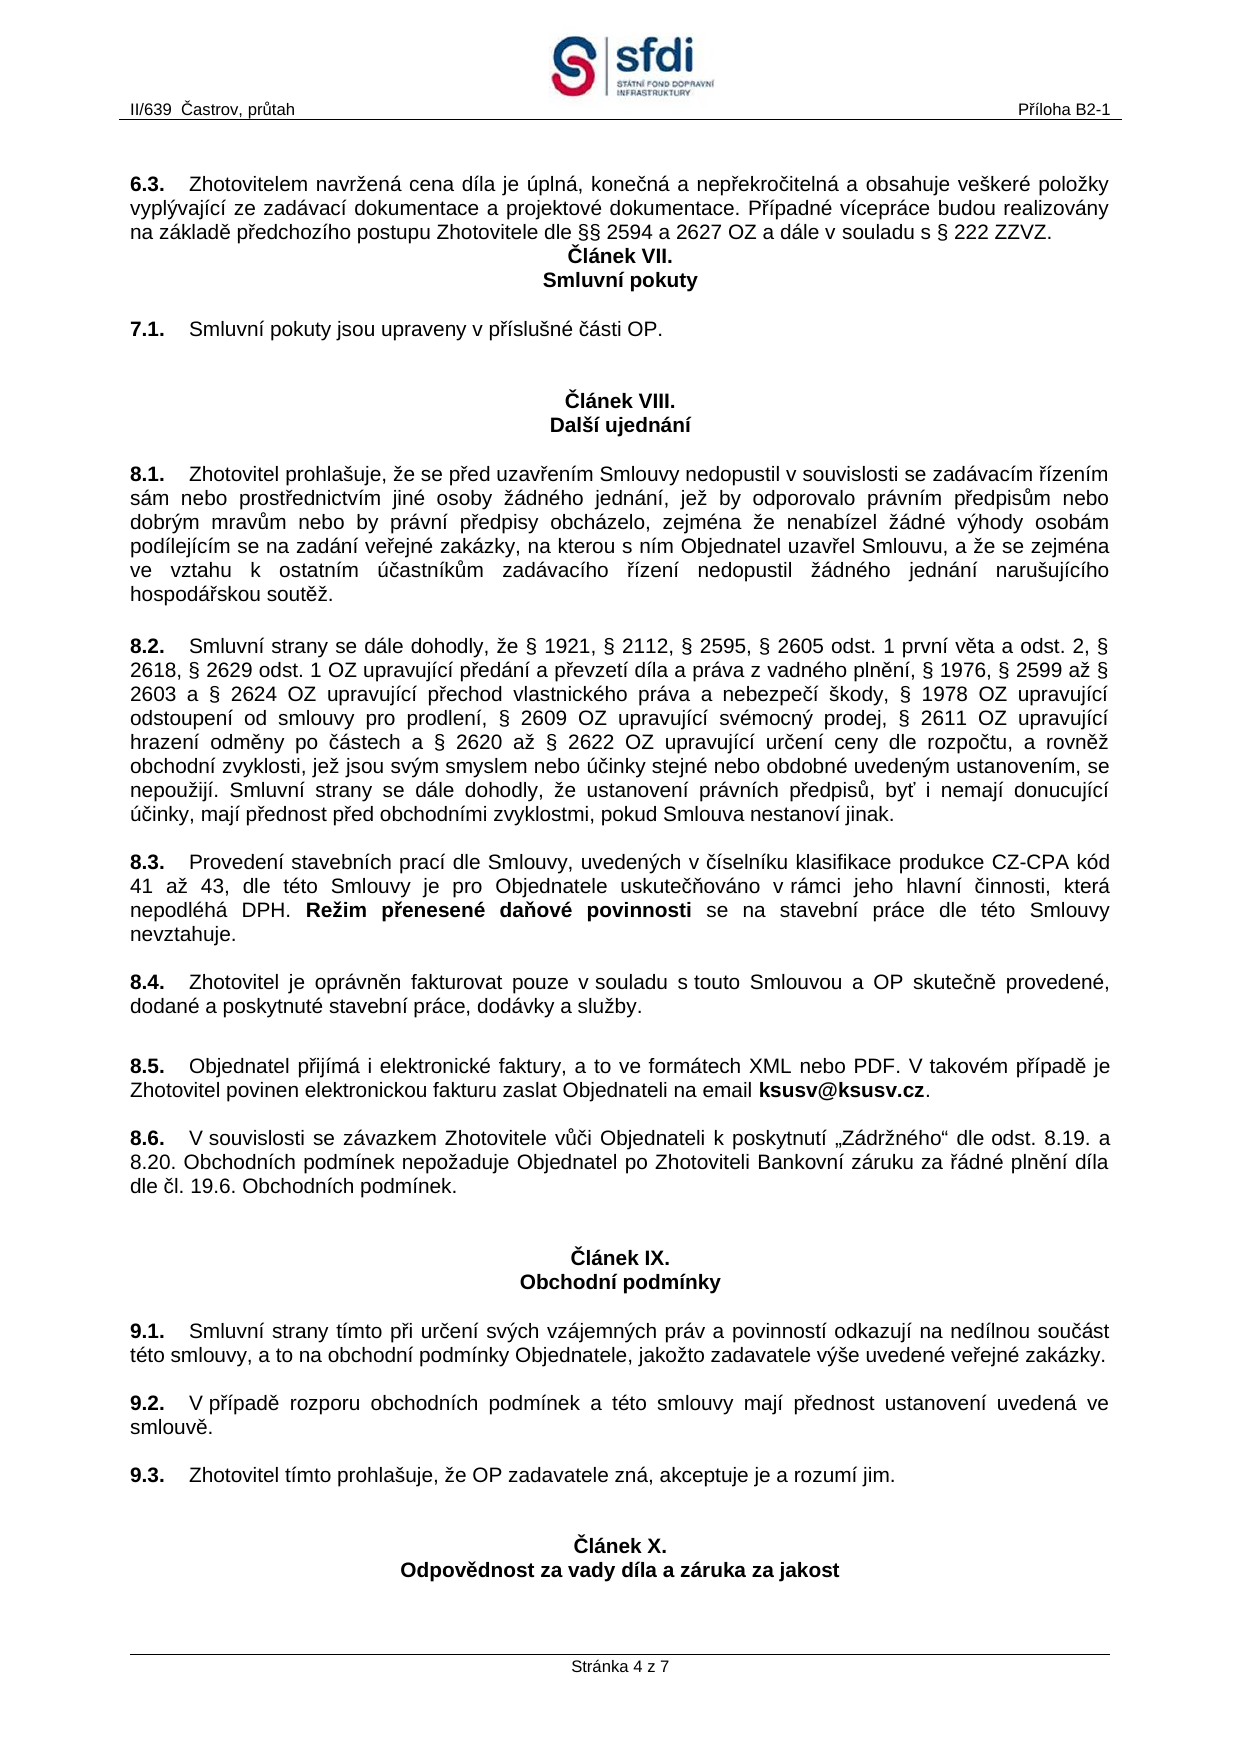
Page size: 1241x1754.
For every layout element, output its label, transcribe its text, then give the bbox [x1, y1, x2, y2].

subtitle Článek VII. [130, 244, 1110, 268]
list Zhotovitel tímto prohlašuje, že OP zadavatele zná, akceptuje je a rozumí jim. [130, 1462, 1110, 1486]
picture [548, 19, 716, 113]
list Smluvní strany tímto při určení svých vzájemných práv a povinností odkazují na nedílnou součást této smlouvy, a to na obchodní podmínky Objednatele, jakožto zadavatele výše uvedené veřejné zakázky. [130, 1319, 1110, 1367]
list Objednatel přijímá i elektronické faktury, a to ve formátech XML nebo PDF. V takovém případě je Zhotovitel povinen elektronickou fakturu zaslat Objednateli na email ksusv@ksusv.cz. [130, 1054, 1110, 1102]
subtitle Článek IX. [130, 1246, 1110, 1270]
text Článek X. [130, 1534, 1110, 1558]
subtitle Obchodní podmínky [130, 1270, 1110, 1294]
list Provedení stavebních prací dle Smlouvy, uvedených v číselníku klasifikace produkce CZ-CPA kód 41 až 43, dle této Smlouvy je pro Objednatele uskutečňováno v rámci jeho hlavní činnosti, která nepodléhá DPH. Režim přenesené daňové povinnosti se na stavební práce dle této Smlouvy nevztahuje. [130, 850, 1110, 946]
subtitle Odpovědnost za vady díla a záruka za jakost [130, 1558, 1110, 1582]
list V případě rozporu obchodních podmínek a této smlouvy mají přednost ustanovení uvedená ve smlouvě. [130, 1391, 1110, 1438]
subtitle Smluvní pokuty [130, 268, 1110, 292]
subtitle Další ujednání [130, 413, 1110, 437]
list Smluvní pokuty jsou upraveny v příslušné části OP. [130, 317, 1110, 341]
list V souvislosti se závazkem Zhotovitele vůči Objednateli k poskytnutí „Zádržného“ dle odst. 8.19. a 8.20. Obchodních podmínek nepožaduje Objednatel po Zhotoviteli Bankovní záruku za řádné plnění díla dle čl. 19.6. Obchodních podmínek. [130, 1126, 1110, 1198]
list Zhotovitel je oprávněn fakturovat pouze v souladu s touto Smlouvou a OP skutečně provedené, dodané a poskytnuté stavební práce, dodávky a služby. [130, 970, 1110, 1018]
list Zhotovitelem navržená cena díla je úplná, konečná a nepřekročitelná a obsahuje veškeré položky vyplývající ze zadávací dokumentace a projektové dokumentace. Případné vícepráce budou realizovány na základě předchozího postupu Zhotovitele dle §§ 2594 a 2627 OZ a dále v souladu s § 222 ZZVZ. [130, 172, 1110, 244]
list Zhotovitel prohlašuje, že se před uzavřením Smlouvy nedopustil v souvislosti se zadávacím řízením sám nebo prostřednictvím jiné osoby žádného jednání, jež by odporovalo právním předpisům nebo dobrým mravům nebo by právní předpisy obcházelo, zejména že nenabízel žádné výhody osobám podílejícím se na zadání veřejné zakázky, na kterou s ním Objednatel uzavřel Smlouvu, a že se zejména ve vztahu k ostatním účastníkům zadávacího řízení nedopustil žádného jednání narušujícího hospodářskou soutěž. [130, 462, 1110, 606]
list Smluvní strany se dále dohodly, že § 1921, § 2112, § 2595, § 2605 odst. 1 první věta a odst. 2, § 2618, § 2629 odst. 1 OZ upravující předání a převzetí díla a práva z vadného plnění, § 1976, § 2599 až § 2603 a § 2624 OZ upravující přechod vlastnického práva a nebezpečí škody, § 1978 OZ upravující odstoupení od smlouvy pro prodlení, § 2609 OZ upravující svémocný prodej, § 2611 OZ upravující hrazení odměny po částech a § 2620 až § 2622 OZ upravující určení ceny dle rozpočtu, a rovněž obchodní zvyklosti, jež jsou svým smyslem nebo účinky stejné nebo obdobné uvedeným ustanovením, se nepoužijí. Smluvní strany se dále dohodly, že ustanovení právních předpisů, byť i nemají donucující účinky, mají přednost před obchodními zvyklostmi, pokud Smlouva nestanoví jinak. [130, 634, 1110, 826]
subtitle Článek VIII. [130, 389, 1110, 413]
